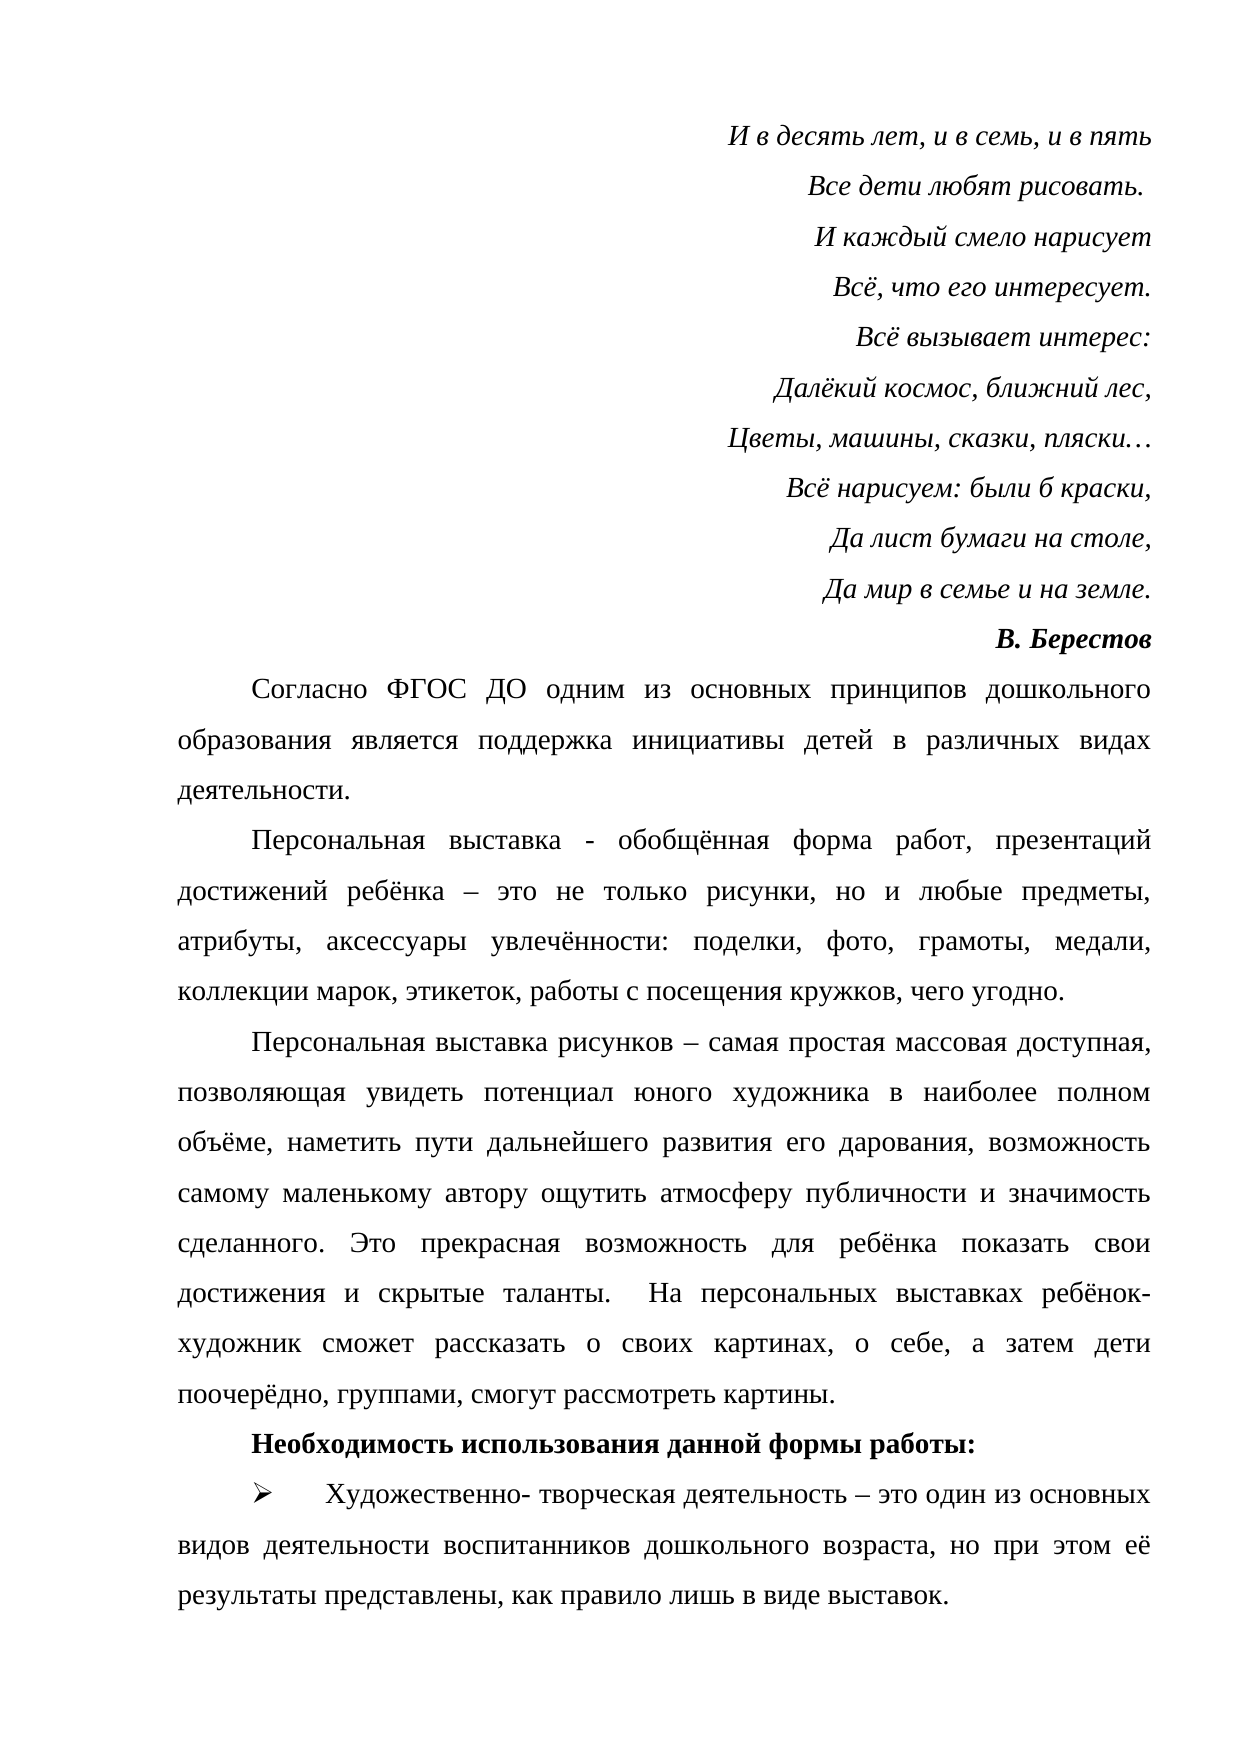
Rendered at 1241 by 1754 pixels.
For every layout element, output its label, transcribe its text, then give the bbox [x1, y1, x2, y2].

text Персональная выставка рисунков – самая простая массовая доступная, позволяющая увидеть потенциал юного художника в наиболее полном объёме, наметить пути дальнейшего развития его дарования, возможность самому маленькому автору ощутить атмосферу публичности и значимость сделанного. Это прекрасная возможность для ребёнка показать свои достижения и скрытые таланты. На персональных выставках ребёнок- художник сможет рассказать о своих картинах, о себе, а затем дети поочерёдно, группами, смогут рассмотреть картины. [177, 1024, 1152, 1409]
list Художественно- творческая деятельность – это один из основных видов деятельности воспитанников дошкольного возраста, но при этом её результаты представлены, как правило лишь в виде выставок. [177, 1477, 1152, 1611]
text Необходимость использования данной формы работы: [177, 1426, 1152, 1460]
text И в десять лет, и в семь, и в пять Все дети любят рисовать. И каждый смело нарисует Всё, что его интересует. Всё вызывает интерес: Далёкий космос, ближний лес, Цветы, машины, сказки, пляски… Всё нарисуем: были б краски, Да лист бумаги на столе, Да мир в семье и на земле. В. Берестов [177, 118, 1152, 655]
text Согласно ФГОС ДО одним из основных принципов дошкольного образования является поддержка инициативы детей в различных видах деятельности. [177, 672, 1152, 806]
text Персональная выставка - обобщённая форма работ, презентаций достижений ребёнка – это не только рисунки, но и любые предметы, атрибуты, аксессуары увлечённости: поделки, фото, грамоты, медали, коллекции марок, этикеток, работы с посещения кружков, чего угодно. [177, 822, 1152, 1007]
